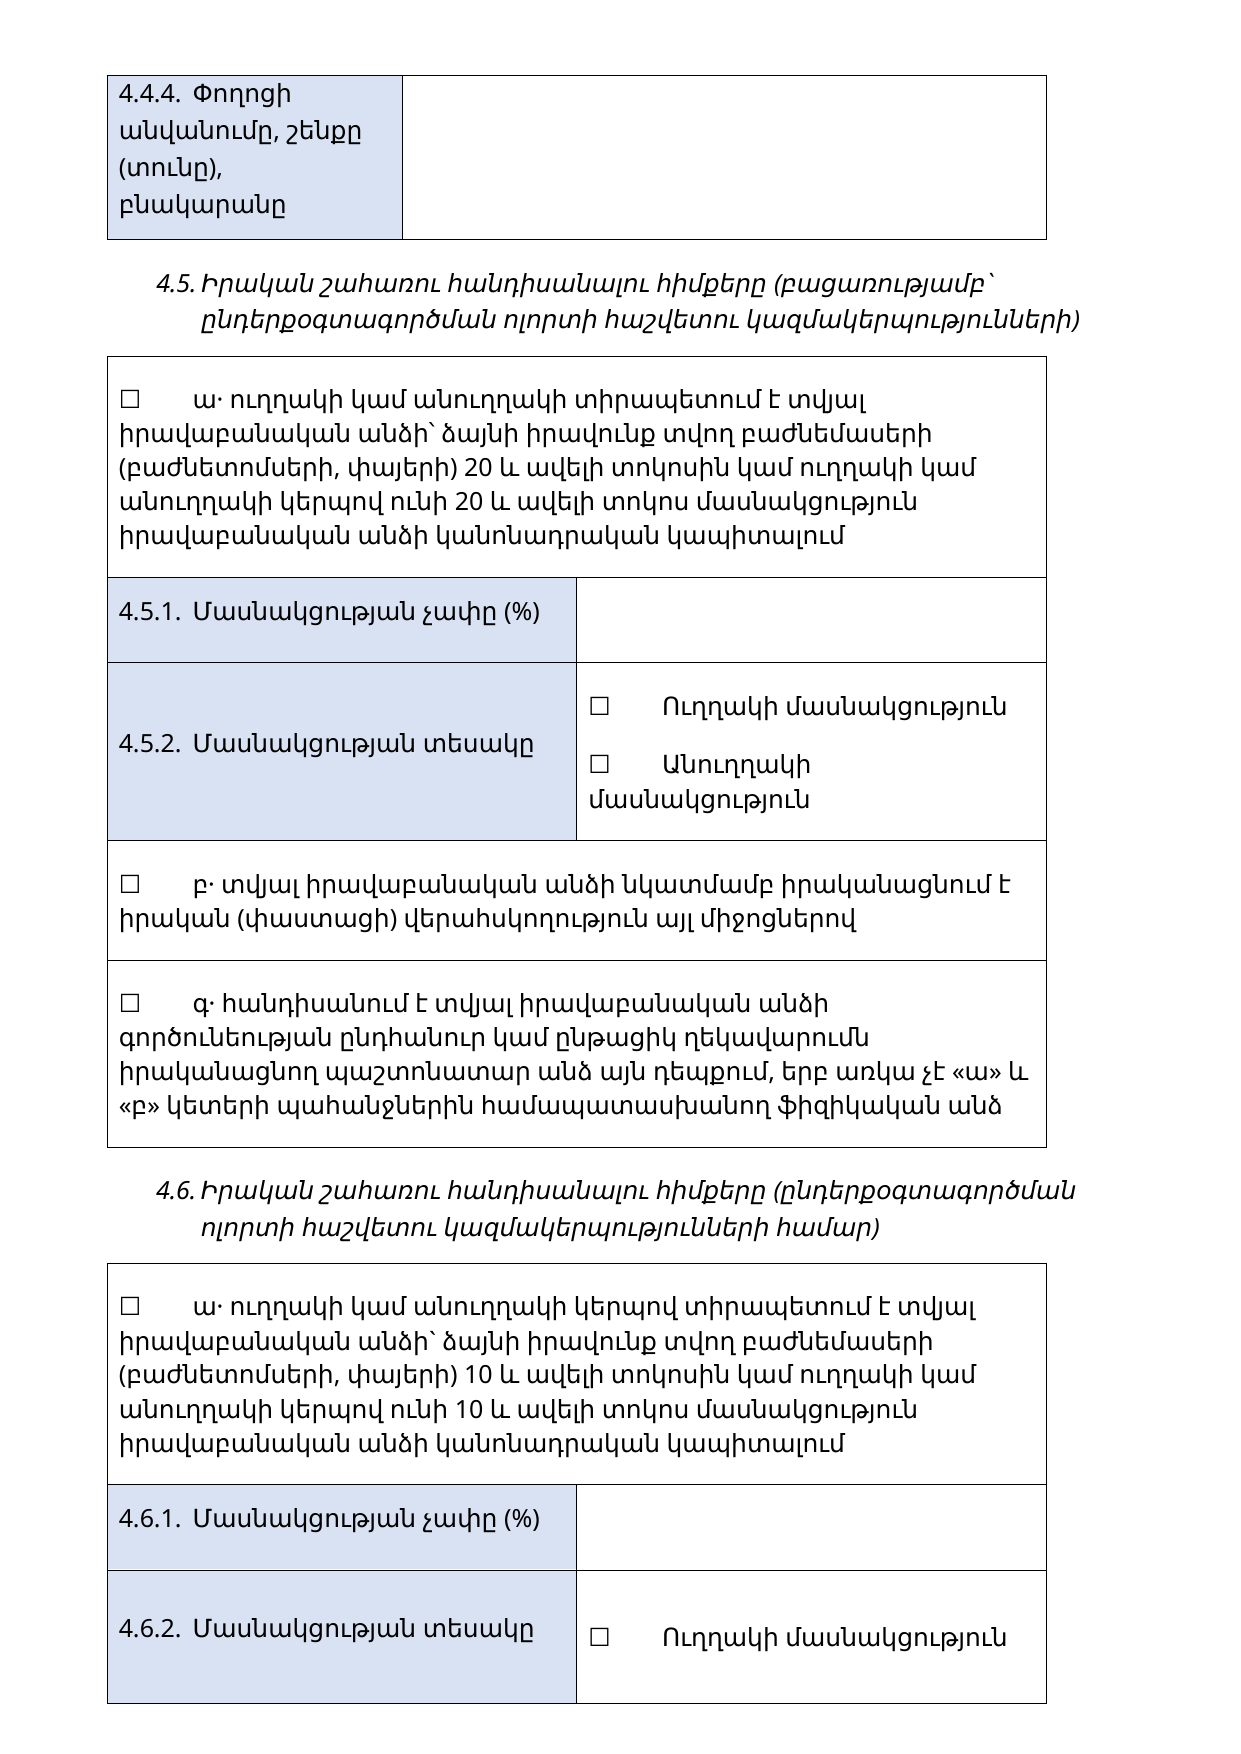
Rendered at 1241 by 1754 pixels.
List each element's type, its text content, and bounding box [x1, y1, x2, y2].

table_cell [577, 578, 1046, 662]
table_cell [577, 1485, 1046, 1569]
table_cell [108, 1571, 576, 1703]
table_cell Մասնակցության չափը (%) [108, 1485, 576, 1569]
table_cell [403, 76, 1046, 239]
table_cell ☐ Ուղղակի մասնակցություն ☐ Անուղղակի մասնակցություն [577, 663, 1046, 840]
table_header ☐ ա․ ուղղակի կամ անուղղակի կերպով տիրապետում է տվյալ իրավաբանական անձի` ձայնի իրավունք տվող բաժնեմասերի (բաժնետոմսերի, փայերի) 10 և ավելի տոկոսին կամ ուղղակի կամ անուղղակի կերպով ունի 10 և ավելի տոկոս մասնակցություն իրավաբանական անձի կանոնադրական կապիտալում [108, 1264, 1046, 1484]
table_header ☐ ա․ ուղղակի կամ անուղղակի տիրապետում է տվյալ իրավաբանական անձի՝ ձայնի իրավունք տվող բաժնեմասերի (բաժնետոմսերի, փայերի) 20 և ավելի տոկոսին կամ ուղղակի կամ անուղղակի կերպով ունի 20 և ավելի տոկոս մասնակցություն իրավաբանական անձի կանոնադրական կապիտալում [108, 357, 1046, 577]
table_cell ☐ բ․ տվյալ իրավաբանական անձի նկատմամբ իրականացնում է իրական (փաստացի) վերահսկողություն այլ միջոցներով [108, 841, 1046, 959]
table_cell ☐ գ․ հանդիսանում է տվյալ իրավաբանական անձի գործունեության ընդհանուր կամ ընթացիկ ղեկավարումն իրականացնող պաշտոնատար անձ այն դեպքում, երբ առկա չէ «ա» և «բ» կետերի պահանջներին համապատասխանող ֆիզիկական անձ [108, 961, 1046, 1147]
list Իրական շահառու հանդիսանալու հիմքերը (ընդերքօգտագործման ոլորտի հաշվետու կազմակերպությունների համար) [156, 1173, 1171, 1244]
list Իրական շահառու հանդիսանալու հիմքերը (բացառությամբ` ընդերքօգտագործման ոլորտի հաշվետու կազմակերպությունների) [156, 265, 1171, 336]
table_cell Մասնակցության չափը (%) [108, 578, 576, 662]
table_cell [577, 1571, 1046, 1703]
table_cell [108, 76, 402, 239]
table_cell Մասնակցության տեսակը [108, 663, 576, 840]
